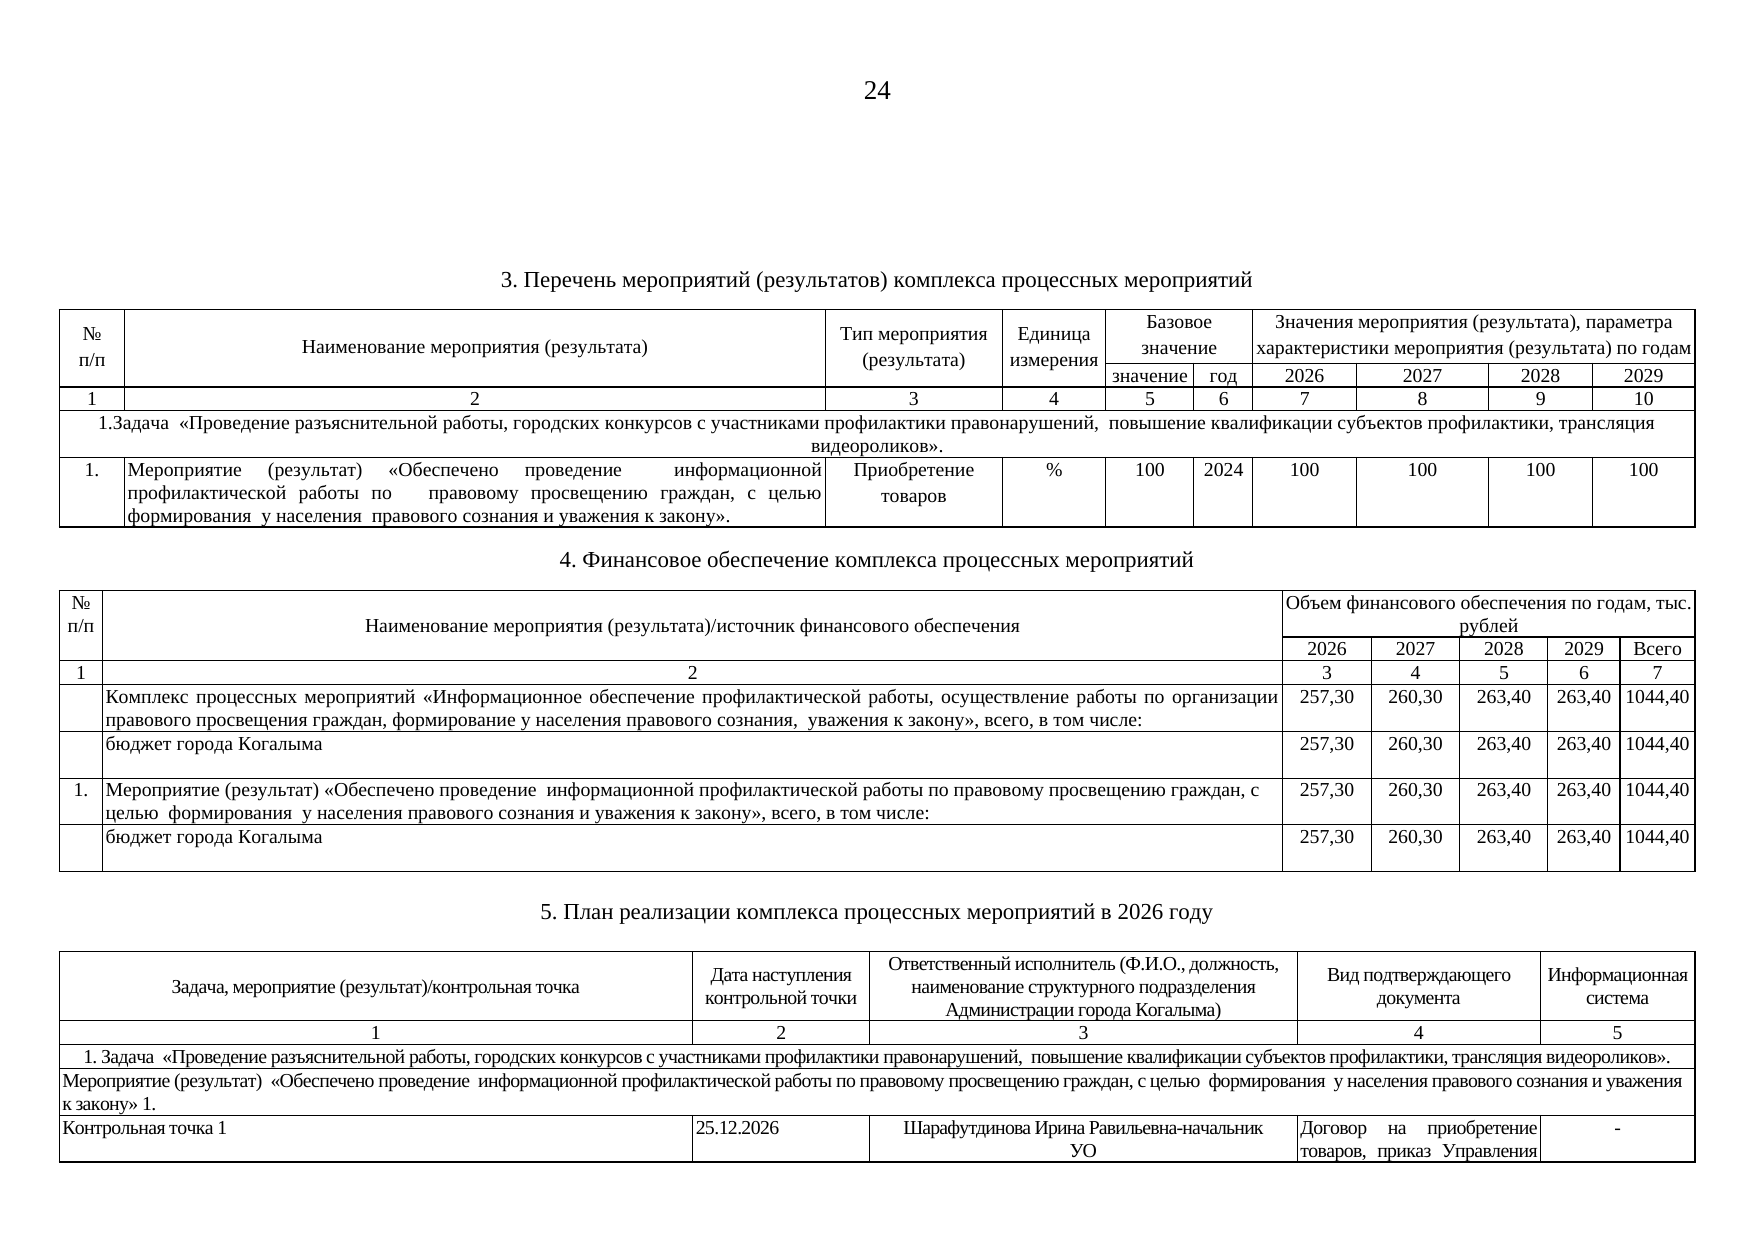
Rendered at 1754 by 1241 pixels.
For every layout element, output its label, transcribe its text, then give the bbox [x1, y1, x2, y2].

table_cell 7 [1253, 388, 1356, 410]
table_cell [870, 1116, 1297, 1161]
table_cell 25.12.2026 [693, 1116, 869, 1161]
table_cell 257,30 [1283, 685, 1371, 731]
table_cell 5 [1106, 388, 1193, 410]
table_cell Мероприятие (результат) «Обеспечено проведение информационной профилактической работы по правовому просвещению граждан, с целью формирования у населения правового сознания и уважения к закону», всего, в том числе: [103, 779, 1282, 824]
table_cell 3 [1283, 661, 1371, 684]
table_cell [60, 1116, 692, 1161]
table_cell 263,40 [1548, 732, 1619, 777]
table_cell 1 [60, 661, 102, 684]
table_cell 2029 [1593, 364, 1694, 386]
table_cell 263,40 [1548, 685, 1619, 731]
table_cell Всего [1621, 638, 1694, 660]
table_cell [60, 732, 102, 777]
table_cell 257,30 [1283, 779, 1371, 824]
table_cell 2026 [1253, 364, 1356, 386]
table_cell 2 [125, 388, 825, 410]
table_header Дата наступления контрольной точки [693, 952, 869, 1020]
table_header Значения мероприятия (результата), параметра характеристики мероприятия (результата) по годам [1253, 310, 1694, 362]
table_cell 100 [1357, 458, 1488, 526]
table_cell 1044,40 [1621, 685, 1694, 731]
table_cell 2029 [1548, 638, 1619, 660]
table_header Базовое значение [1106, 310, 1252, 362]
table_cell 100 [1106, 458, 1193, 526]
table_cell 2027 [1372, 638, 1459, 660]
table_cell 6 [1194, 388, 1252, 410]
table_cell 263,40 [1548, 779, 1619, 824]
table_cell 1044,40 [1621, 825, 1694, 871]
table_cell 260,30 [1372, 825, 1459, 871]
table_cell 1. [60, 458, 124, 526]
table_cell 263,40 [1460, 732, 1547, 777]
table_cell 100 [1489, 458, 1592, 526]
table_cell 5 [1460, 661, 1547, 684]
table_cell % [1003, 458, 1105, 526]
table_cell 2028 [1460, 638, 1547, 660]
table_header Объем финансового обеспечения по годам, тыс. рублей [1283, 591, 1694, 636]
table_header № п/п [60, 310, 124, 386]
table_cell 2027 [1357, 364, 1488, 386]
table_cell 6 [1548, 661, 1619, 684]
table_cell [1298, 1116, 1540, 1161]
table_cell 257,30 [1283, 825, 1371, 871]
table_cell 100 [1593, 458, 1694, 526]
table_cell 1.Задача «Проведение разъяснительной работы, городских конкурсов с участниками профилактики правонарушений, повышение квалификации субъектов профилактики, трансляция видеороликов». [60, 411, 1694, 457]
table_cell 4 [1003, 388, 1105, 410]
table_cell 263,40 [1460, 825, 1547, 871]
table_cell 100 [1253, 458, 1356, 526]
table_cell - [1541, 1116, 1694, 1161]
table_cell 263,40 [1548, 825, 1619, 871]
table_cell 260,30 [1372, 779, 1459, 824]
table_cell 9 [1489, 388, 1592, 410]
table_cell 260,30 [1372, 732, 1459, 777]
table_header Наименование мероприятия (результата) [125, 310, 825, 386]
table_cell значение [1106, 364, 1193, 386]
table_cell 1044,40 [1621, 779, 1694, 824]
table_cell 2026 [1283, 638, 1371, 660]
table_cell бюджет города Когалыма [103, 732, 1282, 777]
table_cell 10 [1593, 388, 1694, 410]
table_header Ответственный исполнитель (Ф.И.О., должность, наименование структурного подразделения Администрации города Когалыма) [870, 952, 1297, 1020]
table_cell 263,40 [1460, 779, 1547, 824]
table_header Наименование мероприятия (результата)/источник финансового обеспечения [103, 591, 1282, 660]
table_cell 1. [60, 779, 102, 824]
table_cell 3 [826, 388, 1002, 410]
table_cell 7 [1621, 661, 1694, 684]
table_cell 4 [1372, 661, 1459, 684]
table_cell 3 [870, 1021, 1297, 1044]
table_cell 1 [60, 1021, 692, 1044]
text 3. Перечень мероприятий (результатов) комплекса процессных мероприятий [59, 266, 1695, 292]
table_cell 263,40 [1460, 685, 1547, 731]
table_cell 257,30 [1283, 732, 1371, 777]
table_header Единица измерения [1003, 310, 1105, 386]
table_header Задача, мероприятие (результат)/контрольная точка [60, 952, 692, 1020]
text 4. Финансовое обеспечение комплекса процессных мероприятий [59, 547, 1695, 573]
table_header № п/п [60, 591, 102, 660]
table_cell 2024 [1194, 458, 1252, 526]
table_cell 1044,40 [1621, 732, 1694, 777]
table_cell [60, 685, 102, 731]
table_cell 2028 [1489, 364, 1592, 386]
table_cell 8 [1357, 388, 1488, 410]
table_cell [60, 825, 102, 871]
table_cell год [1194, 364, 1252, 386]
table_cell 4 [1298, 1021, 1540, 1044]
table_cell 1 [60, 388, 124, 410]
table_cell 5 [1541, 1021, 1694, 1044]
table_cell Мероприятие (результат) «Обеспечено проведение информационной профилактической работы по правовому просвещению граждан, с целью формирования у населения правового сознания и уважения к закону» 1. [60, 1069, 1694, 1115]
table_header Вид подтверждающего документа [1298, 952, 1540, 1020]
table_header Информационная система [1541, 952, 1694, 1020]
text 5. План реализации комплекса процессных мероприятий в 2026 году [59, 898, 1695, 924]
table_cell бюджет города Когалыма [103, 825, 1282, 871]
table_cell 1. Задача «Проведение разъяснительной работы, городских конкурсов с участниками профилактики правонарушений, повышение квалификации субъектов профилактики, трансляция видеороликов». [60, 1045, 1694, 1068]
table_cell 260,30 [1372, 685, 1459, 731]
table_header Тип мероприятия (результата) [826, 310, 1002, 386]
table_cell 2 [693, 1021, 869, 1044]
table_cell Приобретение товаров [826, 458, 1002, 526]
